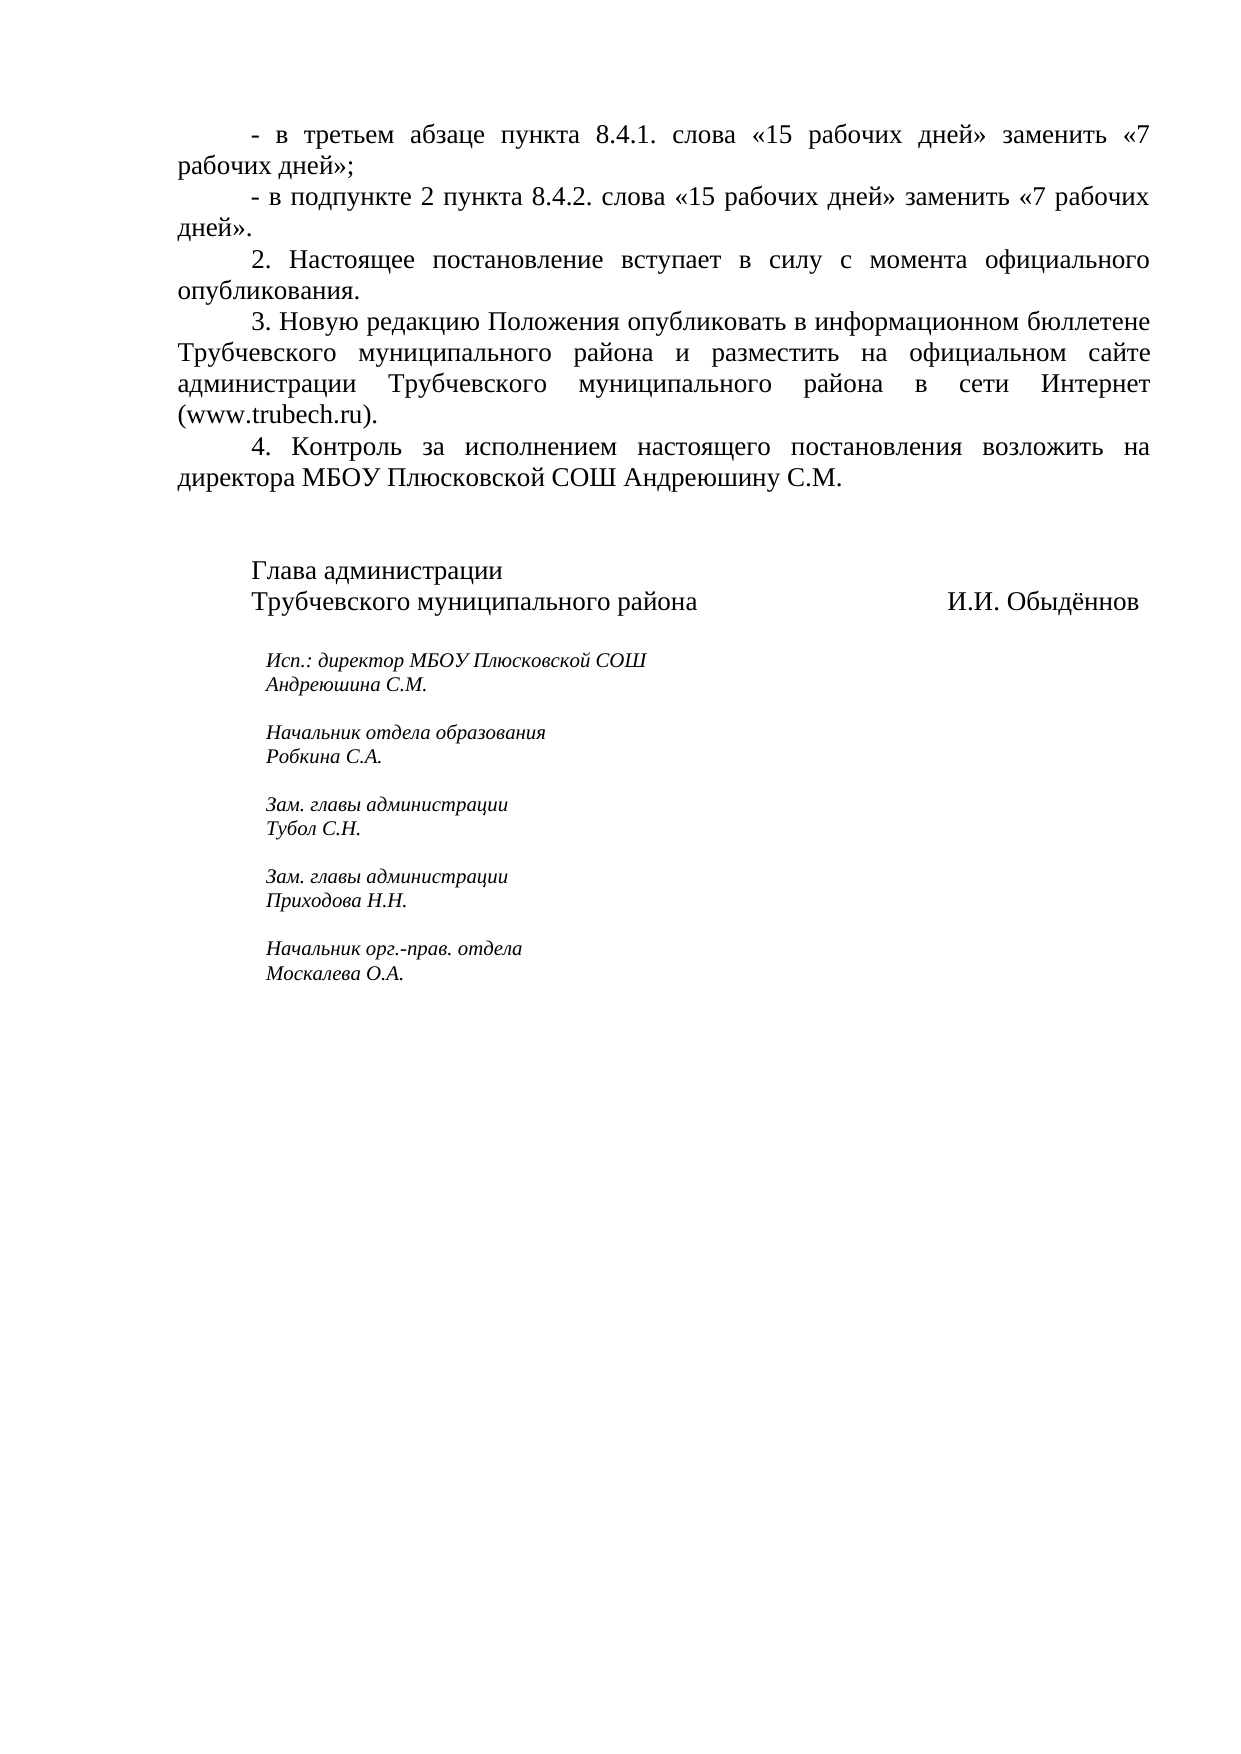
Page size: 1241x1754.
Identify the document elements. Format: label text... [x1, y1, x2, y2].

text 4. Контроль за исполнением настоящего постановления возложить на директора МБОУ Плюсковской СОШ Андреюшину С.М. [177, 429, 1152, 492]
list - в подпункте 2 пункта 8.4.2. слова «15 рабочих дней» заменить «7 рабочих дней». [177, 180, 1152, 243]
text Начальник орг.-прав. отдела [177, 936, 1152, 960]
text Исп.: директор МБОУ Плюсковской СОШ [177, 648, 1152, 672]
text Приходова Н.Н. [177, 888, 1152, 912]
text Трубчевского муниципального района И.И. Обыдённов [177, 585, 1152, 616]
text Робкина С.А. [177, 744, 1152, 768]
text Глава администрации [177, 554, 1152, 585]
text Андреюшина С.М. [177, 672, 1152, 696]
list - в третьем абзаце пункта 8.4.1. слова «15 рабочих дней» заменить «7 рабочих дней»; [177, 118, 1152, 180]
text Москалева О.А. [177, 960, 1152, 984]
text Тубол С.Н. [177, 816, 1152, 840]
text Зам. главы администрации [177, 792, 1152, 816]
text Зам. главы администрации [177, 864, 1152, 888]
text Начальник отдела образования [177, 720, 1152, 744]
text 2. Настоящее постановление вступает в силу с момента официального опубликования. [177, 243, 1152, 305]
text 3. Новую редакцию Положения опубликовать в информационном бюллетене Трубчевского муниципального района и разместить на официальном сайте администрации Трубчевского муниципального района в сети Интернет (www.trubech.ru). [177, 305, 1152, 429]
